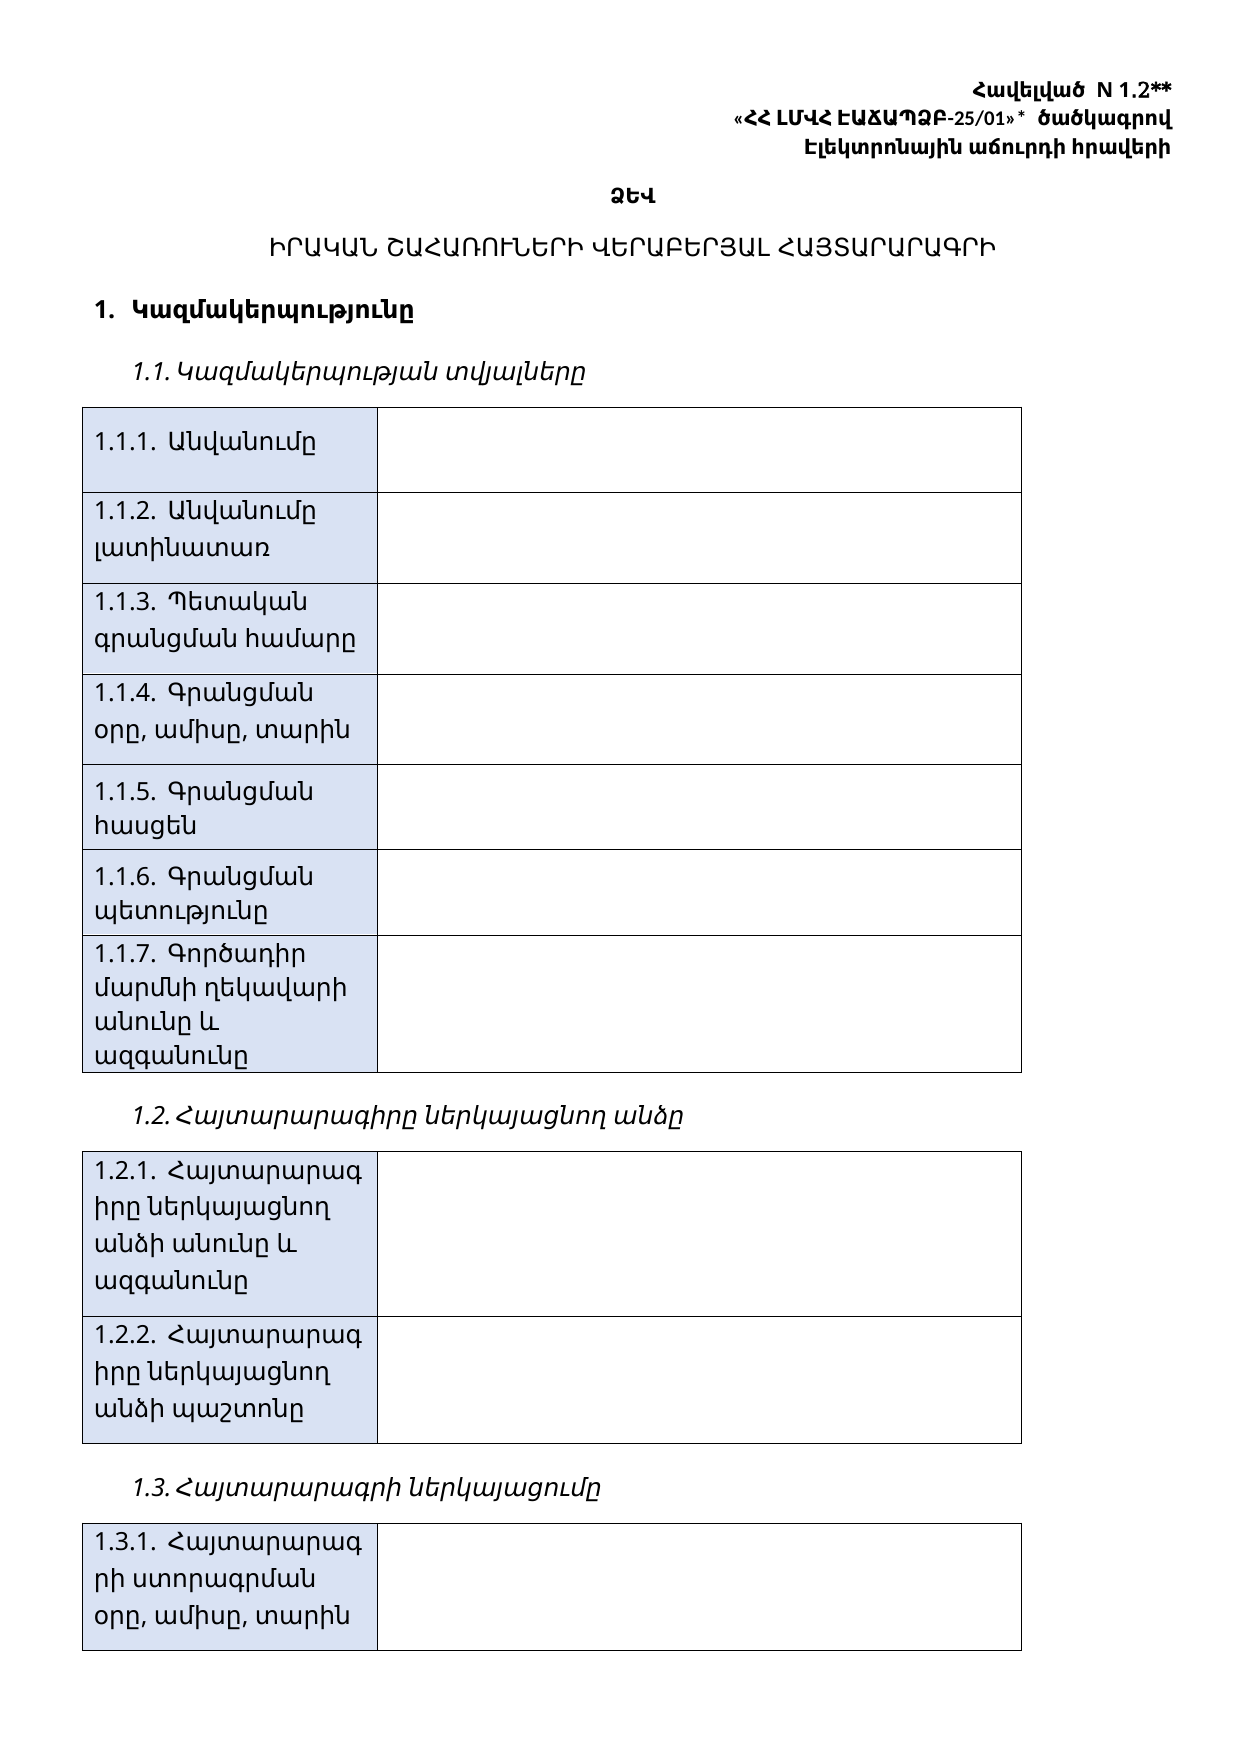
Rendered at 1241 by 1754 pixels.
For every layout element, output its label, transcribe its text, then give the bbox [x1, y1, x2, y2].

table_cell Հայտարարագիրը ներկայացնող անձի պաշտոնը [83, 1317, 377, 1443]
table_header Հայտարարագրի ստորագրման օրը, ամիսը, տարին [83, 1524, 377, 1650]
table_header [378, 408, 1021, 492]
table_cell [378, 936, 1021, 1072]
table_cell [378, 493, 1021, 583]
table_cell Գրանցման պետությունը [83, 850, 377, 934]
table_cell Գրանցման հասցեն [83, 765, 377, 849]
table_cell [378, 850, 1021, 934]
table_header [378, 1524, 1021, 1650]
list Հայտարարագրի ներկայացումը [131, 1469, 1171, 1503]
table_cell Անվանումը լատինատառ [83, 493, 377, 583]
text Էլեկտրոնային աճուրդի հրավերի [94, 132, 1171, 160]
list Հայտարարագիրը ներկայացնող անձը [131, 1098, 1171, 1132]
table_cell Պետական գրանցման համարը [83, 584, 377, 673]
list Կազմակերպությունը [94, 291, 1171, 326]
table_cell Գործադիր մարմնի ղեկավարի անունը և ազգանունը [83, 936, 377, 1072]
table_cell [378, 584, 1021, 673]
table_header Անվանումը [83, 408, 377, 492]
table_cell [378, 675, 1021, 764]
table_header [378, 1152, 1021, 1316]
list Կազմակերպության տվյալները [131, 353, 1171, 387]
text ԻՐԱԿԱՆ ՇԱՀԱՌՈՒՆԵՐԻ ՎԵՐԱԲԵՐՅԱԼ ՀԱՅՏԱՐԱՐԱԳՐԻ [94, 233, 1171, 262]
table_header Հայտարարագիրը ներկայացնող անձի անունը և ազգանունը [83, 1152, 377, 1316]
text «ՀՀ ԼՄՎՀ ԷԱՃԱՊՁԲ-25/01»* ծածկագրով [94, 103, 1171, 132]
table_cell [378, 765, 1021, 849]
table_cell [378, 1317, 1021, 1443]
text Հավելված N 1․2** [94, 75, 1171, 103]
text ՁԵՎ [94, 184, 1171, 209]
table_cell Գրանցման օրը, ամիսը, տարին [83, 675, 377, 764]
